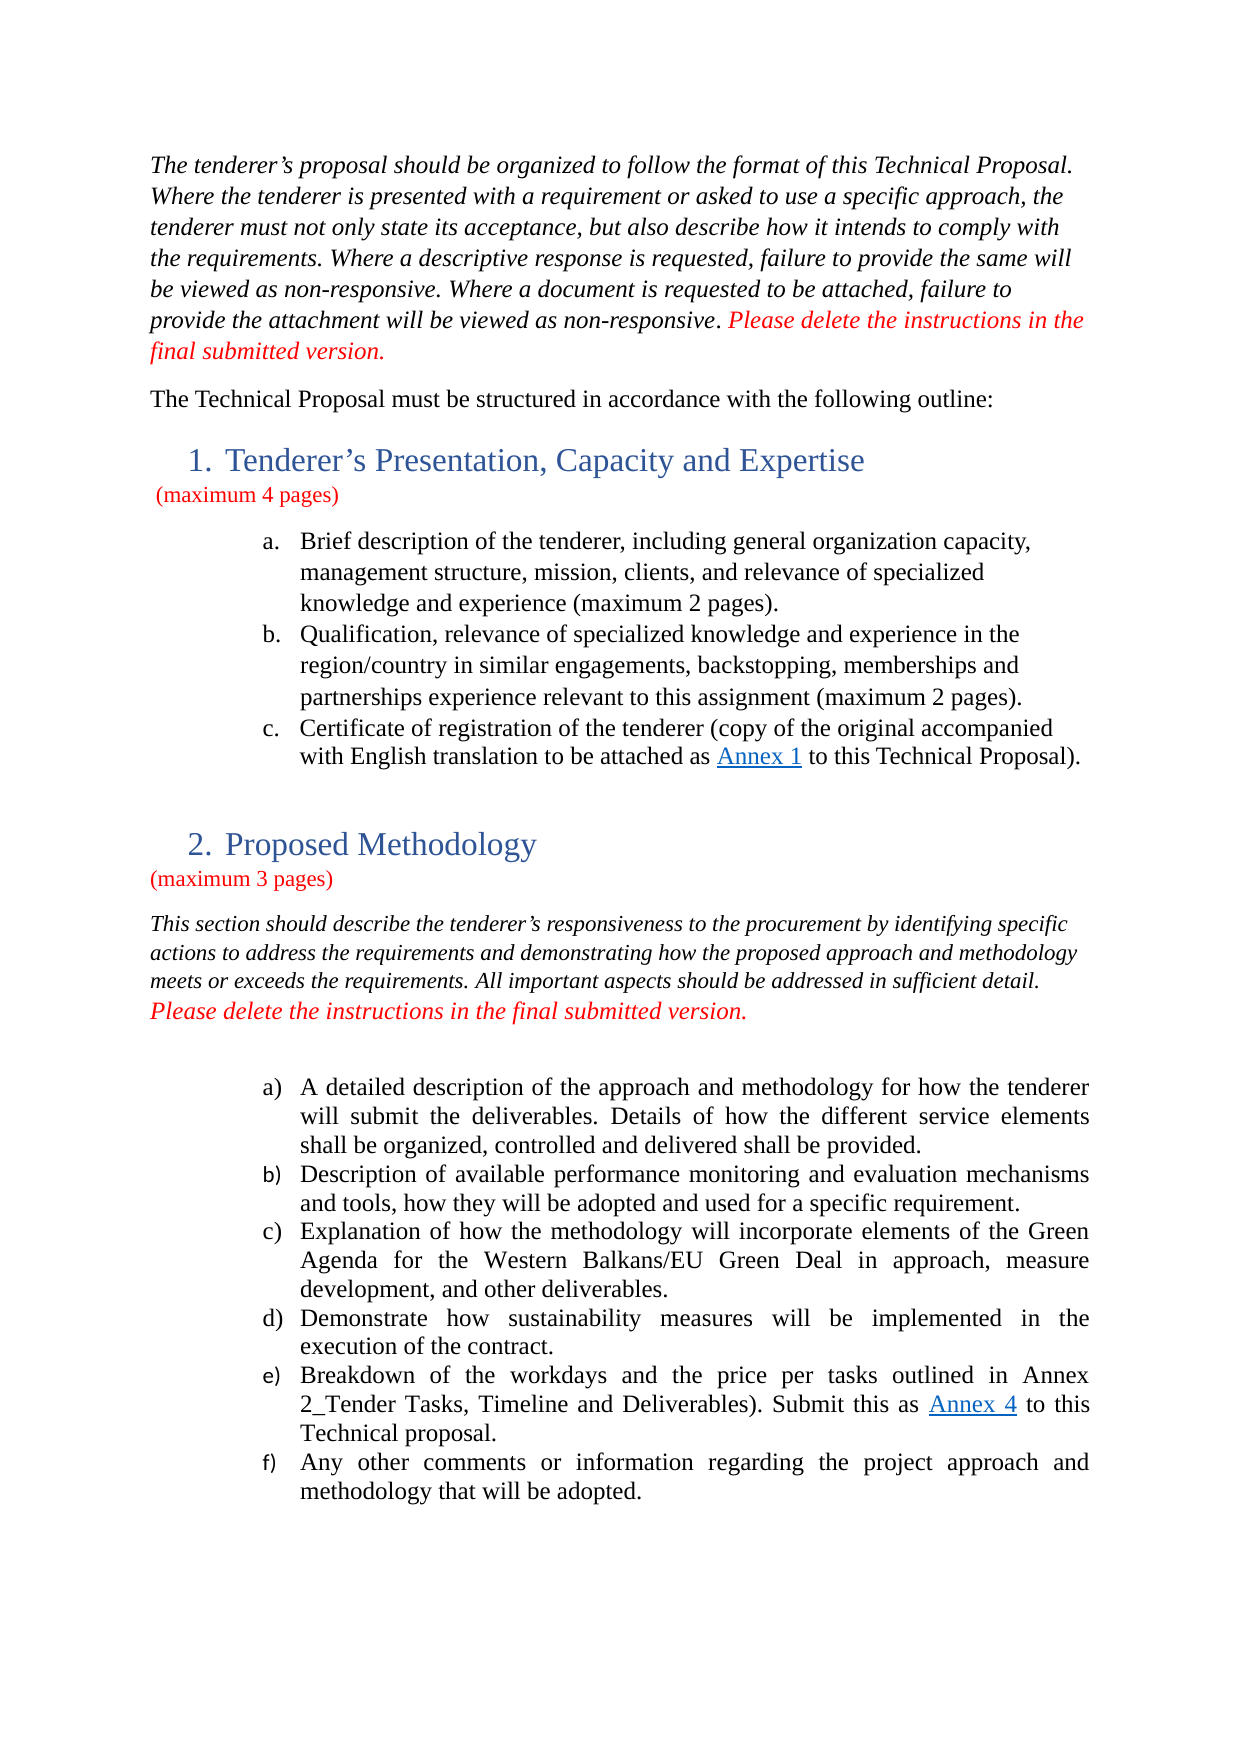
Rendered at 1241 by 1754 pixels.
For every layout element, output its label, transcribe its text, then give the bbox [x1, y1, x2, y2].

subtitle Tenderer’s Presentation, Capacity and Expertise [187, 440, 1090, 478]
text (maximum 4 pages) [150, 481, 1090, 508]
text The tenderer’s proposal should be organized to follow the format of this Technical Proposal. Where the tenderer is presented with a requirement or asked to use a specific approach, the tenderer must not only state its acceptance, but also describe how it intends to comply with the requirements. Where a descriptive response is requested, failure to provide the same will be viewed as non-responsive. Where a document is requested to be attached, failure to provide the attachment will be viewed as non-responsive. Please delete the instructions in the final submitted version. [150, 150, 1090, 365]
list Description of available performance monitoring and evaluation mechanisms and tools, how they will be adopted and used for a specific requirement. [262, 1159, 1090, 1216]
list Demonstrate how sustainability measures will be implemented in the execution of the contract. [262, 1303, 1090, 1360]
subtitle Proposed Methodology [187, 824, 1090, 862]
text (maximum 3 pages) [150, 865, 1090, 892]
text This section should describe the tenderer’s responsiveness to the procurement by identifying specific actions to address the requirements and demonstrating how the proposed approach and methodology meets or exceeds the requirements. All important aspects should be addressed in sufficient detail. Please delete the instructions in the final submitted version. [150, 910, 1090, 1025]
list Brief description of the tenderer, including general organization capacity, management structure, mission, clients, and relevance of specialized knowledge and experience (maximum 2 pages). [262, 526, 1090, 617]
list Certificate of registration of the tenderer (copy of the original accompanied with English translation to be attached as Annex 1 to this Technical Proposal). [262, 713, 1090, 770]
list Breakdown of the workdays and the price per tasks outlined in Annex 2_Tender Tasks, Timeline and Deliverables). Submit this as Annex 4 to this Technical proposal. [262, 1360, 1090, 1447]
list A detailed description of the approach and methodology for how the tenderer will submit the deliverables. Details of how the different service elements shall be organized, controlled and delivered shall be provided. [262, 1072, 1090, 1159]
list Explanation of how the methodology will incorporate elements of the Green Agenda for the Western Balkans/EU Green Deal in approach, measure development, and other deliverables. [262, 1216, 1090, 1303]
list Qualification, relevance of specialized knowledge and experience in the region/country in similar engagements, backstopping, memberships and partnerships experience relevant to this assignment (maximum 2 pages). [262, 619, 1090, 710]
list Any other comments or information regarding the project approach and methodology that will be adopted. [262, 1447, 1090, 1504]
text The Technical Proposal must be structured in accordance with the following outline: [150, 384, 1090, 413]
